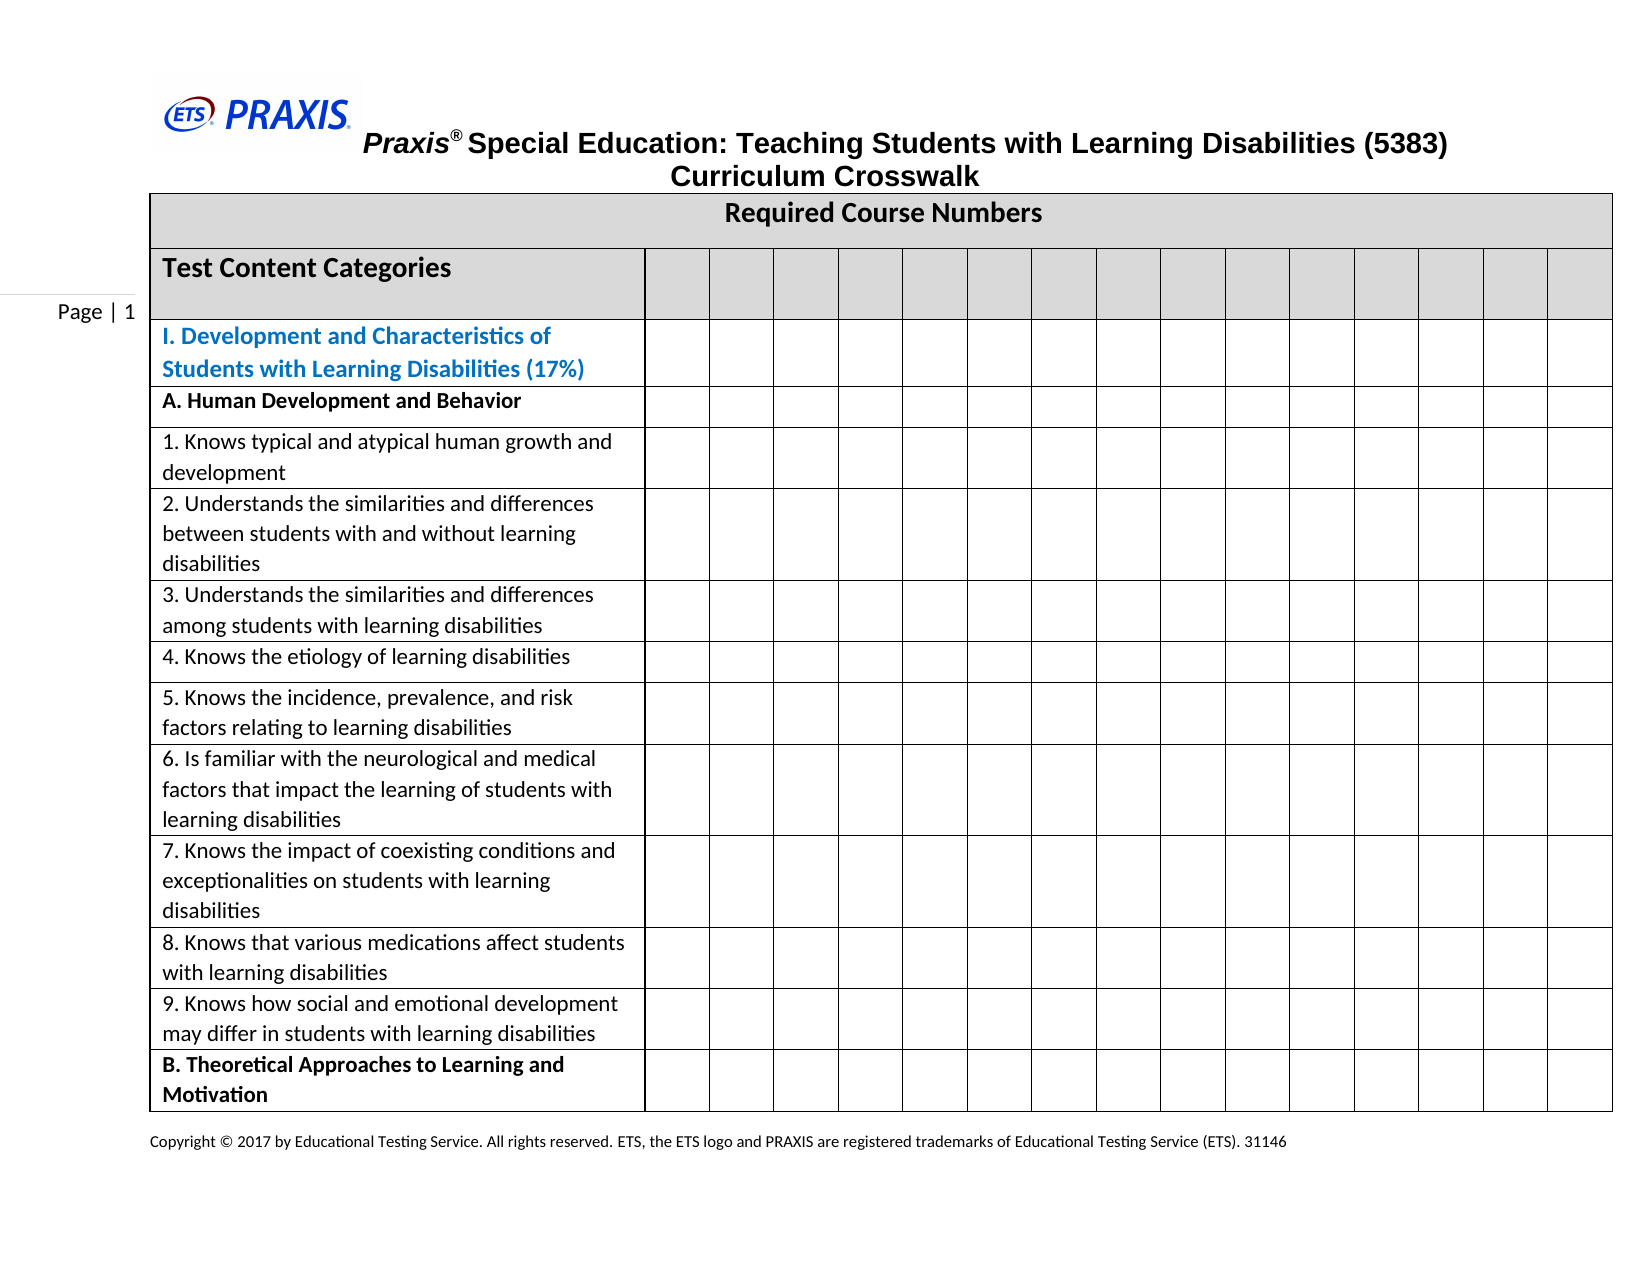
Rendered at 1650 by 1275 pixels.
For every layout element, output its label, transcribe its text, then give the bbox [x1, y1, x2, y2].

table_cell [1419, 928, 1483, 988]
table_cell [710, 1050, 773, 1111]
table_cell [774, 320, 838, 386]
table_cell A. Human Development and Behavior [151, 387, 644, 427]
table_cell [1419, 1050, 1483, 1111]
table_cell [968, 683, 1031, 743]
table_cell [710, 387, 773, 427]
table_cell [1097, 928, 1160, 988]
table_cell [1290, 989, 1354, 1049]
table_cell [774, 428, 838, 488]
table_cell 9. Knows how social and emotional development may differ in students with learning disabilities [151, 989, 644, 1049]
table_cell [710, 745, 773, 835]
table_cell [1032, 928, 1096, 988]
table_cell [839, 745, 902, 835]
table_cell [1032, 581, 1096, 641]
table_cell [968, 581, 1031, 641]
table_cell [839, 489, 902, 579]
table_cell [1097, 489, 1160, 579]
table_cell [1290, 928, 1354, 988]
table_cell [1226, 745, 1289, 835]
table_cell [646, 320, 709, 386]
table_cell [710, 581, 773, 641]
table_cell [1032, 320, 1096, 386]
table_cell [1484, 489, 1547, 579]
table_cell [839, 320, 902, 386]
table_cell [1290, 581, 1354, 641]
table_cell [1097, 320, 1160, 386]
table_cell [1548, 989, 1612, 1049]
table_cell [1484, 1050, 1547, 1111]
table_cell [1548, 642, 1612, 682]
table_cell [968, 1050, 1031, 1111]
table_cell [646, 836, 709, 927]
table_cell I. Development and Characteristics of Students with Learning Disabilities (17%) [151, 320, 644, 386]
table_cell [1290, 683, 1354, 743]
table_cell [968, 642, 1031, 682]
table_cell [1548, 745, 1612, 835]
table_cell [903, 489, 967, 579]
table_cell [968, 249, 1031, 319]
table_cell [1484, 581, 1547, 641]
table_cell [1161, 581, 1225, 641]
table_cell [1226, 581, 1289, 641]
table_cell [1226, 387, 1289, 427]
table_cell 2. Understands the similarities and differences between students with and without learning disabilities [151, 489, 644, 579]
table_cell [1097, 249, 1160, 319]
table_cell 7. Knows the impact of coexisting conditions and exceptionalities on students with learning disabilities [151, 836, 644, 927]
table_cell [1355, 489, 1418, 579]
table_cell [1419, 989, 1483, 1049]
table_cell [903, 387, 967, 427]
table_cell [839, 989, 902, 1049]
table_cell [1355, 928, 1418, 988]
table_cell [1548, 320, 1612, 386]
table_cell [1097, 989, 1160, 1049]
table_cell [1097, 387, 1160, 427]
table_cell [1161, 320, 1225, 386]
table_cell [1097, 836, 1160, 927]
table_cell [903, 1050, 967, 1111]
table_cell [968, 745, 1031, 835]
table_cell [1032, 989, 1096, 1049]
table_cell [839, 387, 902, 427]
table_cell [1548, 836, 1612, 927]
table_cell [968, 989, 1031, 1049]
table_cell [903, 428, 967, 488]
table_cell [1355, 581, 1418, 641]
table_cell [1161, 745, 1225, 835]
table_cell [903, 745, 967, 835]
table_cell [1161, 428, 1225, 488]
table_cell [1355, 836, 1418, 927]
table_cell [839, 836, 902, 927]
table_cell [1226, 683, 1289, 743]
table_cell [646, 642, 709, 682]
table_cell [646, 683, 709, 743]
table_cell Test Content Categories [151, 249, 644, 319]
table_cell [1548, 928, 1612, 988]
table_cell [1484, 387, 1547, 427]
table_cell [1032, 387, 1096, 427]
table_cell [774, 387, 838, 427]
table_cell [1032, 1050, 1096, 1111]
table_cell [1032, 428, 1096, 488]
table_cell [1548, 489, 1612, 579]
table_cell [710, 928, 773, 988]
table_cell [1548, 1050, 1612, 1111]
table_cell [1226, 928, 1289, 988]
table_cell [968, 428, 1031, 488]
table_cell [1548, 581, 1612, 641]
table_cell [1419, 428, 1483, 488]
table_cell [1419, 836, 1483, 927]
table_cell [646, 928, 709, 988]
table_header Required Course Numbers [151, 194, 1612, 248]
table_cell [1290, 387, 1354, 427]
table_cell [903, 581, 967, 641]
table_cell [839, 642, 902, 682]
table_cell [1290, 745, 1354, 835]
table_cell [968, 928, 1031, 988]
table_cell [646, 581, 709, 641]
table_cell [1290, 642, 1354, 682]
table_cell [774, 1050, 838, 1111]
table_cell [1419, 745, 1483, 835]
table_cell [1161, 928, 1225, 988]
table_cell [1161, 249, 1225, 319]
table_cell [1355, 1050, 1418, 1111]
table_cell [1032, 683, 1096, 743]
table_cell [1419, 249, 1483, 319]
table_cell [1484, 683, 1547, 743]
table_cell [1419, 320, 1483, 386]
table_cell [968, 489, 1031, 579]
table_cell [903, 642, 967, 682]
table_cell [774, 683, 838, 743]
table_cell [710, 249, 773, 319]
table_cell [1161, 642, 1225, 682]
table_cell [774, 989, 838, 1049]
table_cell [1484, 928, 1547, 988]
table_cell [1290, 836, 1354, 927]
table_cell [1484, 249, 1547, 319]
table_cell [1032, 489, 1096, 579]
table_cell [1290, 320, 1354, 386]
table_cell [1484, 320, 1547, 386]
table_cell [1419, 683, 1483, 743]
table_cell [1226, 836, 1289, 927]
table_cell [1355, 428, 1418, 488]
picture [150, 75, 363, 154]
table_cell [1097, 683, 1160, 743]
table_cell [646, 489, 709, 579]
table_cell [774, 581, 838, 641]
table_cell [839, 1050, 902, 1111]
table_cell [1484, 745, 1547, 835]
table_cell [839, 249, 902, 319]
table_cell [1355, 989, 1418, 1049]
table_cell [1548, 249, 1612, 319]
table_cell [710, 489, 773, 579]
table_cell [1226, 989, 1289, 1049]
table_cell [1484, 428, 1547, 488]
table_cell [1355, 683, 1418, 743]
table_cell [1097, 581, 1160, 641]
table_cell [1032, 642, 1096, 682]
table_cell [1548, 428, 1612, 488]
table_cell [1161, 1050, 1225, 1111]
table_cell [774, 249, 838, 319]
table_cell [1161, 489, 1225, 579]
table_cell [968, 387, 1031, 427]
table_cell [903, 320, 967, 386]
table_cell [1484, 642, 1547, 682]
table_cell [1161, 387, 1225, 427]
table_cell [1226, 249, 1289, 319]
table_cell 3. Understands the similarities and differences among students with learning disabilities [151, 581, 644, 641]
table_cell [1097, 1050, 1160, 1111]
table_cell B. Theoretical Approaches to Learning and Motivation [151, 1050, 644, 1111]
table_cell [1484, 989, 1547, 1049]
table_cell [1097, 745, 1160, 835]
table_cell [774, 489, 838, 579]
table_cell [1290, 249, 1354, 319]
table_cell 1. Knows typical and atypical human growth and development [151, 428, 644, 488]
table_cell [646, 387, 709, 427]
table_cell [1032, 745, 1096, 835]
table_cell [1419, 489, 1483, 579]
table_cell [646, 745, 709, 835]
table_cell [1548, 387, 1612, 427]
table_cell [839, 428, 902, 488]
table_cell 5. Knows the incidence, prevalence, and risk factors relating to learning disabilities [151, 683, 644, 743]
table_cell [1161, 989, 1225, 1049]
table_cell [646, 249, 709, 319]
table_cell [710, 836, 773, 927]
table_cell [710, 428, 773, 488]
table_cell [1161, 683, 1225, 743]
table_cell [1548, 683, 1612, 743]
table_cell [774, 745, 838, 835]
table_cell [1226, 320, 1289, 386]
table_cell [1355, 387, 1418, 427]
table_cell [774, 836, 838, 927]
table_cell 6. Is familiar with the neurological and medical factors that impact the learning of students with learning disabilities [151, 745, 644, 835]
table_cell [903, 683, 967, 743]
table_cell [1290, 489, 1354, 579]
table_cell [1226, 428, 1289, 488]
table_cell [1226, 1050, 1289, 1111]
table_cell [1226, 642, 1289, 682]
table_cell [710, 642, 773, 682]
table_cell 8. Knows that various medications affect students with learning disabilities [151, 928, 644, 988]
table_cell [1355, 745, 1418, 835]
table_cell [1419, 581, 1483, 641]
table_cell [839, 928, 902, 988]
table_cell 4. Knows the etiology of learning disabilities [151, 642, 644, 682]
table_cell [1484, 836, 1547, 927]
table_cell [1097, 642, 1160, 682]
table_cell [968, 320, 1031, 386]
table_cell [710, 683, 773, 743]
table_cell [774, 642, 838, 682]
table_cell [774, 928, 838, 988]
table_cell [839, 581, 902, 641]
table_cell [1355, 249, 1418, 319]
table_cell [1290, 1050, 1354, 1111]
table_cell [1032, 836, 1096, 927]
table_cell [1290, 428, 1354, 488]
table_cell [903, 836, 967, 927]
table_cell [1161, 836, 1225, 927]
table_cell [1419, 387, 1483, 427]
table_cell [710, 320, 773, 386]
table_cell [1419, 642, 1483, 682]
table_cell [903, 989, 967, 1049]
table_cell [1032, 249, 1096, 319]
table_cell [903, 928, 967, 988]
table_cell [1355, 642, 1418, 682]
table_cell [968, 836, 1031, 927]
table_cell [1097, 428, 1160, 488]
table_cell [839, 683, 902, 743]
table_cell [646, 1050, 709, 1111]
table_cell [903, 249, 967, 319]
table_cell [646, 989, 709, 1049]
table_cell [1226, 489, 1289, 579]
table_cell [710, 989, 773, 1049]
table_cell [1355, 320, 1418, 386]
table_cell [646, 428, 709, 488]
